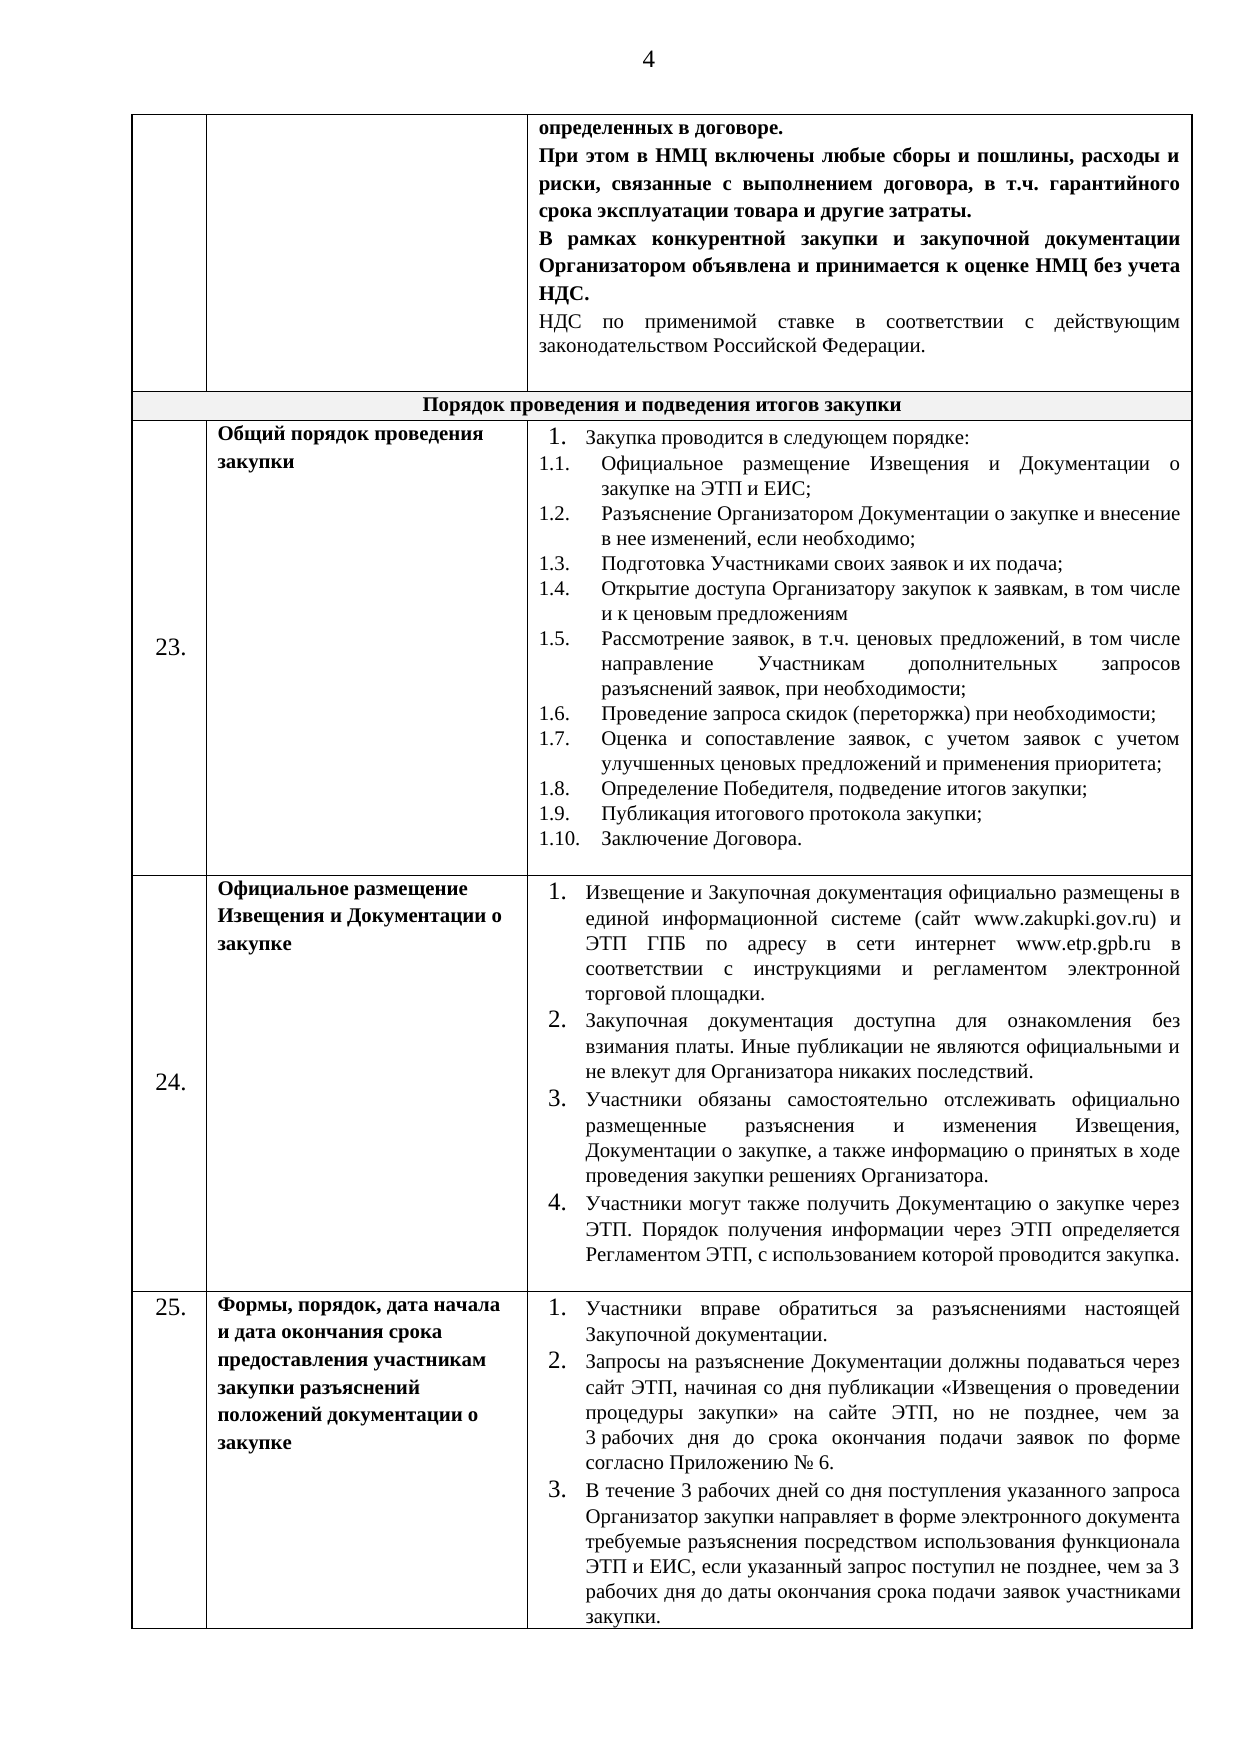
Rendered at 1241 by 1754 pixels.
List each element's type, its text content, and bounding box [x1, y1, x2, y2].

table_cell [207, 1292, 527, 1628]
table_cell Извещение и Закупочная документация официально размещены в единой информационной системе (сайт www.zakupki.gov.ru) и ЭТП ГПБ по адресу в сети интернет www.etp.gpb.ru в соответствии с инструкциями и регламентом электронной торговой площадки. Закупочная документация доступна для ознакомления без взимания платы. Иные публикации не являются официальными и не влекут для Организатора никаких последствий. Участники обязаны самостоятельно отслеживать официально размещенные разъяснения и изменения Извещения, Документации о закупке, а также информацию о принятых в ходе проведения закупки решениях Организатора. Участники могут также получить Документацию о закупке через ЭТП. Порядок получения информации через ЭТП определяется Регламентом ЭТП, с использованием которой проводится закупка. [528, 876, 1191, 1291]
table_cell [207, 115, 527, 391]
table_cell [528, 115, 1191, 391]
table_cell Официальное размещение Извещения и Документации о закупке [207, 876, 527, 1291]
table_cell Порядок проведения и подведения итогов закупки [133, 392, 1191, 420]
table_cell [133, 876, 206, 1291]
table_cell [133, 1292, 206, 1628]
table_cell [133, 115, 206, 391]
table_cell Общий порядок проведения закупки [207, 421, 527, 875]
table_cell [528, 1292, 1191, 1628]
table_cell [133, 421, 206, 875]
table_cell Закупка проводится в следующем порядке: Официальное размещение Извещения и Документации о закупке на ЭТП и ЕИС; Разъяснение Организатором Документации о закупке и внесение в нее изменений, если необходимо; Подготовка Участниками своих заявок и их подача; Открытие доступа Организатору закупок к заявкам, в том числе и к ценовым предложениям Рассмотрение заявок, в т.ч. ценовых предложений, в том числе направление Участникам дополнительных запросов разъяснений заявок, при необходимости; Проведение запроса скидок (переторжка) при необходимости; Оценка и сопоставление заявок, с учетом заявок с учетом улучшенных ценовых предложений и применения приоритета; Определение Победителя, подведение итогов закупки; Публикация итогового протокола закупки; Заключение Договора. [528, 421, 1191, 875]
